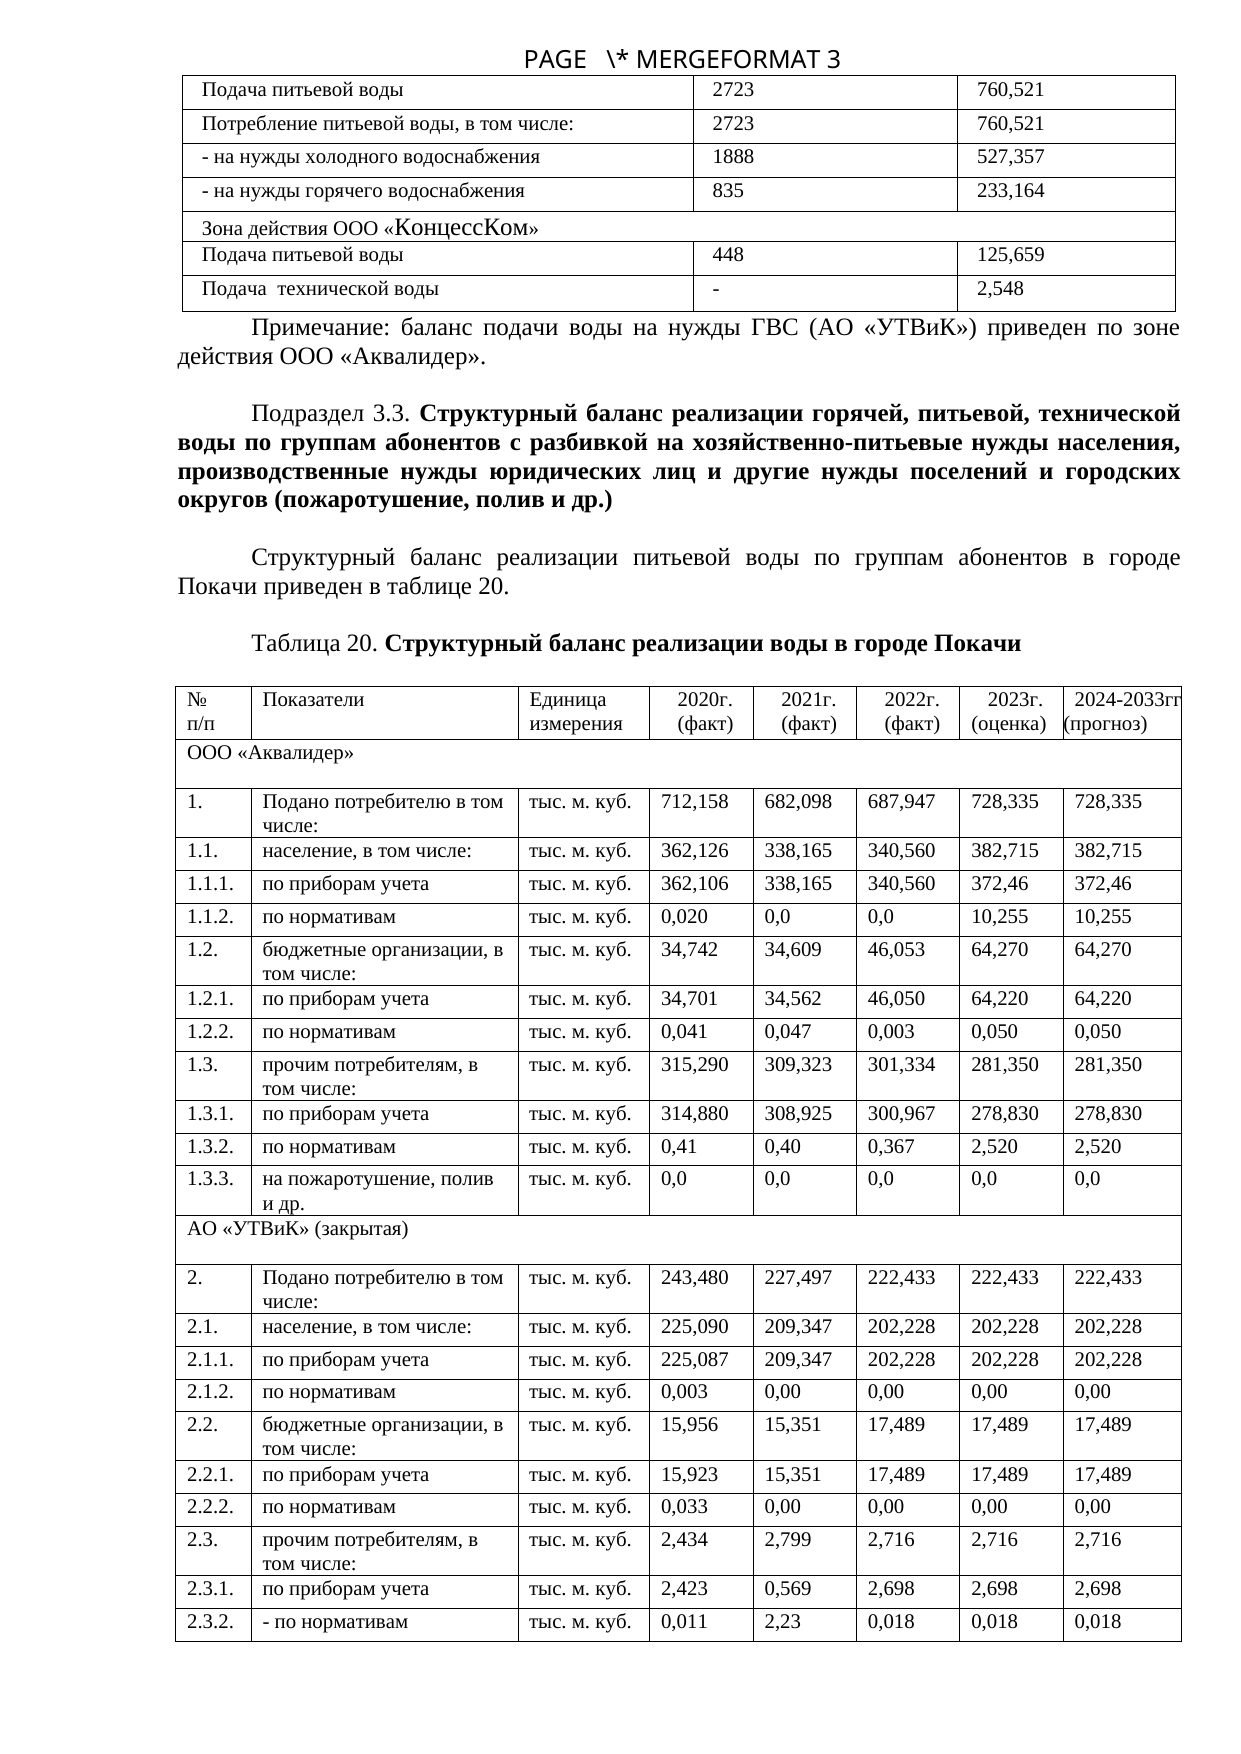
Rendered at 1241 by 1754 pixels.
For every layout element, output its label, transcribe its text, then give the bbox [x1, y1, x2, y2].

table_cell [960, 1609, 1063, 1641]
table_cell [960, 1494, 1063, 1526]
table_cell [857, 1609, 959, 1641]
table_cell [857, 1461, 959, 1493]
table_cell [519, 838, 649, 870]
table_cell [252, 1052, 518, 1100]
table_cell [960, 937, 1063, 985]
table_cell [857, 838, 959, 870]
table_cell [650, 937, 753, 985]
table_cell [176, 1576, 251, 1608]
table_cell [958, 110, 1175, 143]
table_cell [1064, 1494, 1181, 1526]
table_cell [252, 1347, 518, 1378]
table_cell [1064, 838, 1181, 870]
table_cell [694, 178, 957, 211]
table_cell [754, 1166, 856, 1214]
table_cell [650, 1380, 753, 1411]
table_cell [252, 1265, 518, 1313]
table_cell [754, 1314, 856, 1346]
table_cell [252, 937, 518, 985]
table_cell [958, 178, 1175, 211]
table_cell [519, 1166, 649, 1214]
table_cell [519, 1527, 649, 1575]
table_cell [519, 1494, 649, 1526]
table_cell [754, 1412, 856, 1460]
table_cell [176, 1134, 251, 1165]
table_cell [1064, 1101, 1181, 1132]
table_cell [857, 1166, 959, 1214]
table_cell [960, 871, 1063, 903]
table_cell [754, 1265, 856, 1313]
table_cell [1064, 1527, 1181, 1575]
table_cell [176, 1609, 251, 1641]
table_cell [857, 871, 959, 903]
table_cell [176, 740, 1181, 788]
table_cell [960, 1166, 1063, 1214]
text Подраздел 3.3. Структурный баланс реализации горячей, питьевой, технической воды по группам абонентов с разбивкой на хозяйственно-питьевые нужды населения, производственные нужды юридических лиц и другие нужды поселений и городских округов (пожаротушение, полив и др.) [177, 398, 1181, 513]
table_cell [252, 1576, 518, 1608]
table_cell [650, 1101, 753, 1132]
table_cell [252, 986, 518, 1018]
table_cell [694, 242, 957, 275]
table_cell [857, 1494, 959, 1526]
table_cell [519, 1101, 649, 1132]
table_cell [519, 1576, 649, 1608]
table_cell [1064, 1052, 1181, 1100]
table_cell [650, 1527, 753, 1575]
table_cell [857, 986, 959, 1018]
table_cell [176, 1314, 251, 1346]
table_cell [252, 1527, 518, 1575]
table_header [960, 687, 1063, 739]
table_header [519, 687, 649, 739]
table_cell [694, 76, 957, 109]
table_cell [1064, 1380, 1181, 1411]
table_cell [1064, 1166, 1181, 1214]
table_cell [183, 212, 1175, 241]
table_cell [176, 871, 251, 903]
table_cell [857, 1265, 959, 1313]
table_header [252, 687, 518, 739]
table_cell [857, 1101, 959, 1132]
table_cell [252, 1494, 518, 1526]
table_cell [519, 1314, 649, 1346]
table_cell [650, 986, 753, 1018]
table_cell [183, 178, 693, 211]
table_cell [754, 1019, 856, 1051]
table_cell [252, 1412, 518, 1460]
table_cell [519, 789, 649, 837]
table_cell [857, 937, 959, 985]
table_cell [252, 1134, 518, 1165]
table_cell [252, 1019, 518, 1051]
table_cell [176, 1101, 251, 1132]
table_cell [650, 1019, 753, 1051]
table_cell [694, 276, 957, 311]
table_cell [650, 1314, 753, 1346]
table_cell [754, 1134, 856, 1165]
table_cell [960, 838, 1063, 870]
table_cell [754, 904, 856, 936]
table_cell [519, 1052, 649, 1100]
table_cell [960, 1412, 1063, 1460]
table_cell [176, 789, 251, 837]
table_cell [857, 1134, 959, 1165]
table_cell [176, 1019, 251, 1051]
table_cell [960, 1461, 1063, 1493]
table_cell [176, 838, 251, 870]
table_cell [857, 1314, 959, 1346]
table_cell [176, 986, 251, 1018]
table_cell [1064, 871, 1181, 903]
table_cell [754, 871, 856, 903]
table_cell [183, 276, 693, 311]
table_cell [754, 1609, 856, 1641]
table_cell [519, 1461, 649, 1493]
text Таблица 20. Структурный баланс реализации воды в городе Покачи [177, 628, 1181, 657]
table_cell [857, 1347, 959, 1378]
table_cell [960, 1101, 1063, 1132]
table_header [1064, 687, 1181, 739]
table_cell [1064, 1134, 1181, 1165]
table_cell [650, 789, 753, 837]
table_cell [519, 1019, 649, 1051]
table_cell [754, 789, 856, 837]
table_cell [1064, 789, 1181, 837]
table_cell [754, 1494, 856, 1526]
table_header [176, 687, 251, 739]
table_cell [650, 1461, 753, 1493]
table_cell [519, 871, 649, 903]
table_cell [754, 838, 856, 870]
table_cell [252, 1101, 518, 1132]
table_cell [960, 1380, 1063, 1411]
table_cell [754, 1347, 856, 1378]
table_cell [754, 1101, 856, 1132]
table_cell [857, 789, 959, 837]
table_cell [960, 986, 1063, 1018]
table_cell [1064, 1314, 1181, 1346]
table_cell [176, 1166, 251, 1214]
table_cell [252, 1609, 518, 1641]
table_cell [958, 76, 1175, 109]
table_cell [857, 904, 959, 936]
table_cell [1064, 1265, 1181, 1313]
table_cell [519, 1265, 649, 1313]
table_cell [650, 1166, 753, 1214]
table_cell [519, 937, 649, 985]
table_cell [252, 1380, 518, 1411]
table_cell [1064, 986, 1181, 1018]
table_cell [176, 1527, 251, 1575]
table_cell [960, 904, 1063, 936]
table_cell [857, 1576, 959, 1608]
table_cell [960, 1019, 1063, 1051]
text Структурный баланс реализации питьевой воды по группам абонентов в городе Покачи приведен в таблице 20. [177, 542, 1181, 599]
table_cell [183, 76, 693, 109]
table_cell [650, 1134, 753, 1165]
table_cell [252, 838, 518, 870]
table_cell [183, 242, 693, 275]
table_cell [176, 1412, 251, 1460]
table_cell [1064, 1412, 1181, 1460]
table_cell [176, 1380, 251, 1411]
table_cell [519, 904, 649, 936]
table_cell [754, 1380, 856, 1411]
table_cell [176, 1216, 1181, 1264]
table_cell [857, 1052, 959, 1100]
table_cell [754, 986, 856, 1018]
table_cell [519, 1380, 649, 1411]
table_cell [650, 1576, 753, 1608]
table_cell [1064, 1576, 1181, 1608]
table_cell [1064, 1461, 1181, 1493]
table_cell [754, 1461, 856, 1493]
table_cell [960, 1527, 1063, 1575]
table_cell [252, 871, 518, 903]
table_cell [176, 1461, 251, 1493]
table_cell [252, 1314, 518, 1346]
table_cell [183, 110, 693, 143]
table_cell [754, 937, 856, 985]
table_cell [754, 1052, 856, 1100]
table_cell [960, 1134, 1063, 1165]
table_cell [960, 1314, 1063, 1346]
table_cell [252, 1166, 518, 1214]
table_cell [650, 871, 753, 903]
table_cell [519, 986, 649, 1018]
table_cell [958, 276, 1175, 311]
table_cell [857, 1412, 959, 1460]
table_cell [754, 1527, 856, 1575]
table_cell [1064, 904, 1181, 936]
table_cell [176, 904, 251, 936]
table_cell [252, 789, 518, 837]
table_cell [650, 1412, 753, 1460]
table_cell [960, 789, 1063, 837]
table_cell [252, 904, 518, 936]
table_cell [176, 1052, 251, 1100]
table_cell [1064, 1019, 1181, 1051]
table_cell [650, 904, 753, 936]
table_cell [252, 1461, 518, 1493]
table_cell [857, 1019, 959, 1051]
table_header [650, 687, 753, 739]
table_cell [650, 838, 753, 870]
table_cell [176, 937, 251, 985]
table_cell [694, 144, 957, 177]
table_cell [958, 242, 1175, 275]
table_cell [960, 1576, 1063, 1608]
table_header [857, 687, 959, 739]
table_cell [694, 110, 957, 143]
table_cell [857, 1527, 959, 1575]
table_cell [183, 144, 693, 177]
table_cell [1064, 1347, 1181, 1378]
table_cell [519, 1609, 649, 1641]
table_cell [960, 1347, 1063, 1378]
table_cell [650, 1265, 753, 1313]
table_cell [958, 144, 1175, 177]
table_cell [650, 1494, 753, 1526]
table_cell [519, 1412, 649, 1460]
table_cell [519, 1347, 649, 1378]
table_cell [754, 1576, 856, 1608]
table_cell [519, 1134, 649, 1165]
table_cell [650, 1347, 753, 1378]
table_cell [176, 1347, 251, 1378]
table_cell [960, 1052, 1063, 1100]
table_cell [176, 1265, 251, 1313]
text Примечание: баланс подачи воды на нужды ГВС (АО «УТВиК») приведен по зоне действия ООО «Аквалидер». [177, 312, 1181, 369]
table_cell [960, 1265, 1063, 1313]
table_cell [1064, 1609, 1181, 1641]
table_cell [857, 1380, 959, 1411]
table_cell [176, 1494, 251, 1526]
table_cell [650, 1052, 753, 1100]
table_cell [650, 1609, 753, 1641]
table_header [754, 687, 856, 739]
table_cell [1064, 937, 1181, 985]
